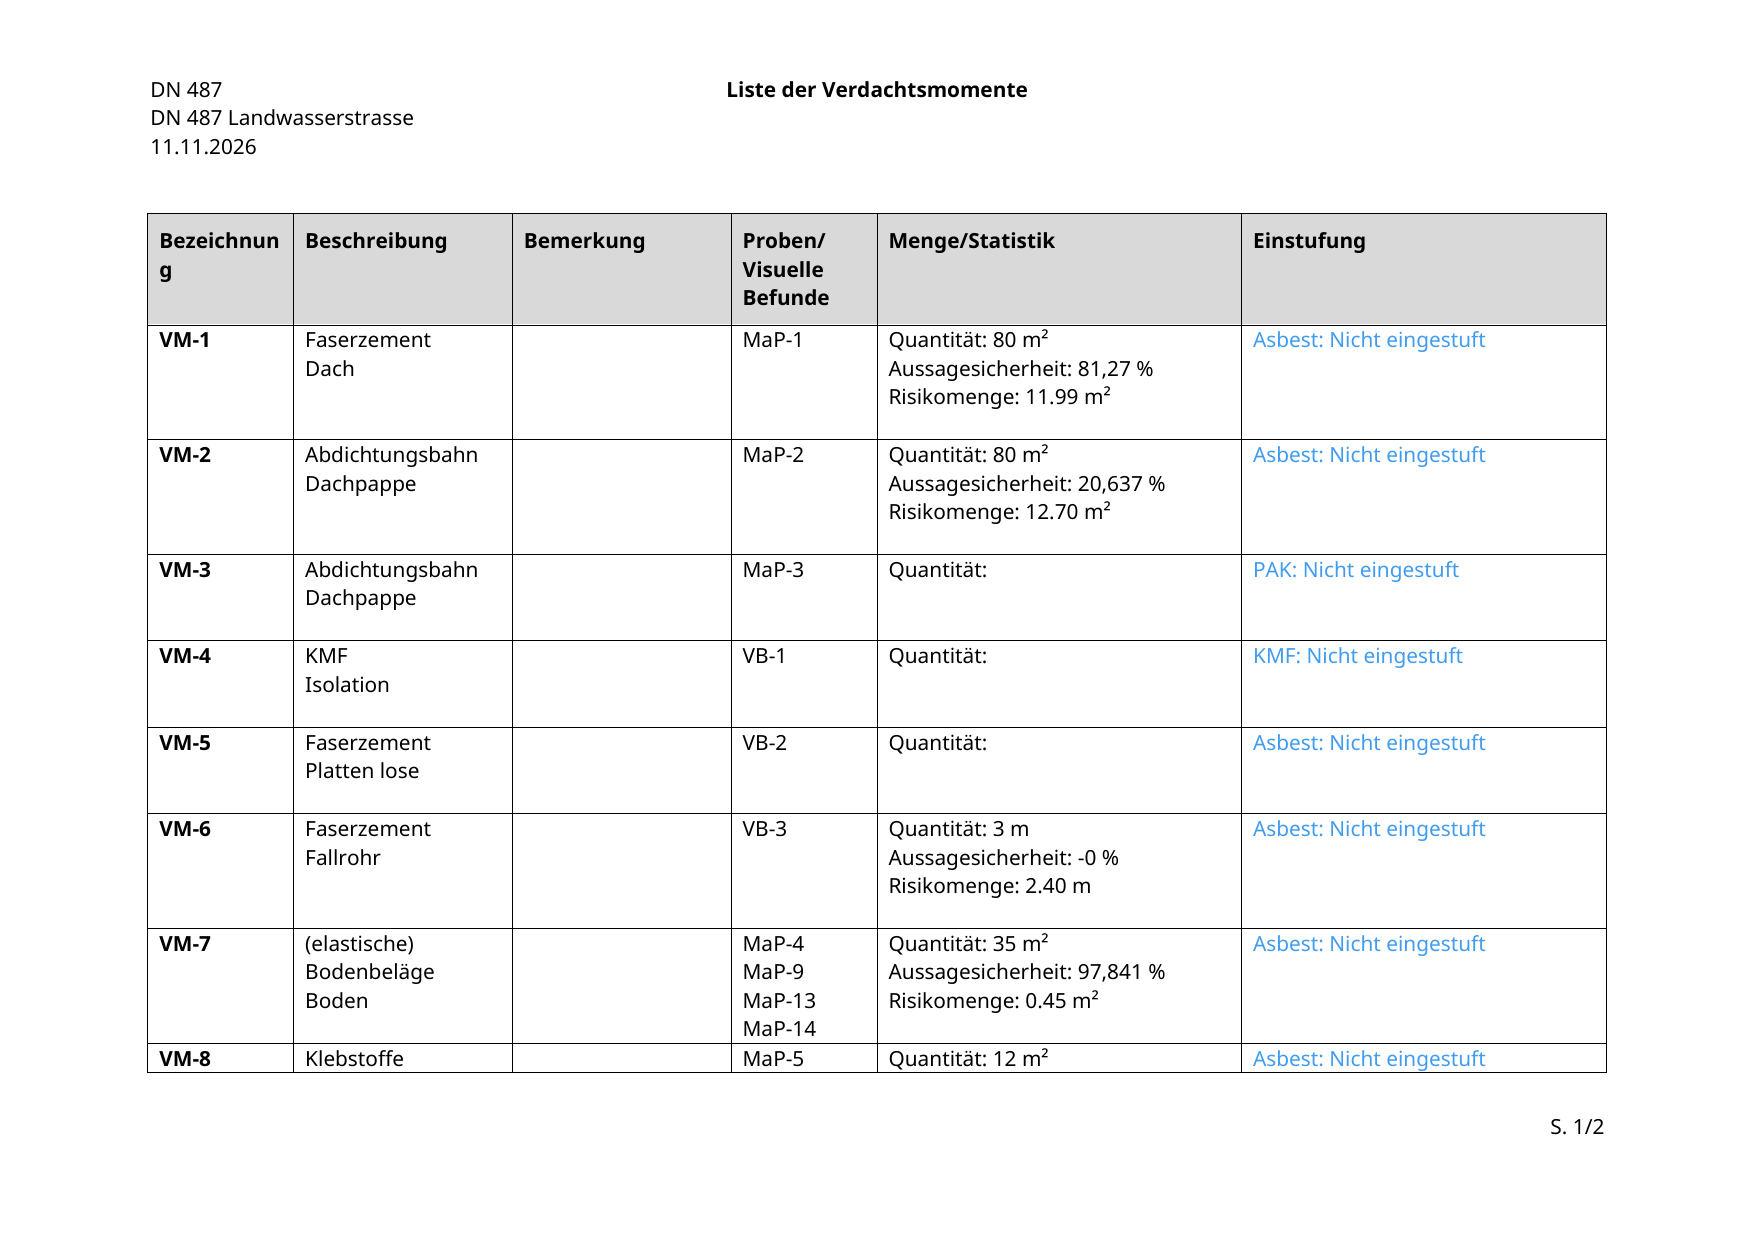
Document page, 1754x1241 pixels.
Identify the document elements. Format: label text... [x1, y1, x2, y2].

table_cell VM-5 [148, 728, 293, 813]
table_header Einstufung [1242, 214, 1606, 324]
table_cell Asbest: Nicht eingestuft [1242, 1044, 1606, 1072]
table_cell Asbest: Nicht eingestuft [1242, 326, 1606, 439]
table_cell Faserzement Dach [294, 326, 512, 439]
table_cell VB-2 [732, 728, 877, 813]
table_cell VM-3 [148, 555, 293, 640]
table_cell MaP-5 [732, 1044, 877, 1072]
table_cell Asbest: Nicht eingestuft [1242, 814, 1606, 928]
table_cell MaP-3 [732, 555, 877, 640]
table_cell [513, 1044, 731, 1072]
table_cell VM-7 [148, 929, 293, 1043]
table_cell [513, 555, 731, 640]
table_cell VB-3 [732, 814, 877, 928]
table_cell Asbest: Nicht eingestuft [1242, 728, 1606, 813]
table_cell [513, 326, 731, 439]
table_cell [878, 1044, 1241, 1072]
table_cell Quantität: [878, 728, 1241, 813]
table_header Menge/Statistik [878, 214, 1241, 324]
table_cell Quantität: 3 m Aussagesicherheit: -0 % Risikomenge: 2.40 m [878, 814, 1241, 928]
table_header Proben/Visuelle Befunde [732, 214, 877, 324]
table_cell MaP-1 [732, 326, 877, 439]
table_cell MaP-2 [732, 440, 877, 554]
table_header Beschreibung [294, 214, 512, 324]
table_cell VM-6 [148, 814, 293, 928]
table_cell Faserzement Platten lose [294, 728, 512, 813]
table_cell Quantität: 80 m² Aussagesicherheit: 20,637 % Risikomenge: 12.70 m² [878, 440, 1241, 554]
table_cell VM-8 [148, 1044, 293, 1072]
table_cell [513, 440, 731, 554]
table_cell VM-1 [148, 326, 293, 439]
table_cell Quantität: 80 m² Aussagesicherheit: 81,27 % Risikomenge: 11.99 m² [878, 326, 1241, 439]
table_cell MaP-4 MaP-9 MaP-13 MaP-14 [732, 929, 877, 1043]
table_cell Quantität: [878, 641, 1241, 727]
table_cell Quantität: [878, 555, 1241, 640]
table_cell Abdichtungsbahn Dachpappe [294, 555, 512, 640]
table_header Bemerkung [513, 214, 731, 324]
table_cell VM-2 [148, 440, 293, 554]
table_cell Klebstoffe Teppich [294, 1044, 512, 1072]
table_cell [513, 728, 731, 813]
table_cell Faserzement Fallrohr [294, 814, 512, 928]
table_cell KMF Isolation [294, 641, 512, 727]
table_cell Abdichtungsbahn Dachpappe [294, 440, 512, 554]
table_cell [513, 814, 731, 928]
table_cell VM-4 [148, 641, 293, 727]
table_cell PAK: Nicht eingestuft [1242, 555, 1606, 640]
table_cell VB-1 [732, 641, 877, 727]
table_cell Asbest: Nicht eingestuft [1242, 440, 1606, 554]
table_header Bezeichnung [148, 214, 293, 324]
table_cell Asbest: Nicht eingestuft [1242, 929, 1606, 1043]
table_cell [513, 929, 731, 1043]
table_cell (elastische) Bodenbeläge Boden [294, 929, 512, 1043]
table_cell KMF: Nicht eingestuft [1242, 641, 1606, 727]
table_cell [513, 641, 731, 727]
table_cell Quantität: 35 m² Aussagesicherheit: 97,841 % Risikomenge: 0.45 m² [878, 929, 1241, 1043]
